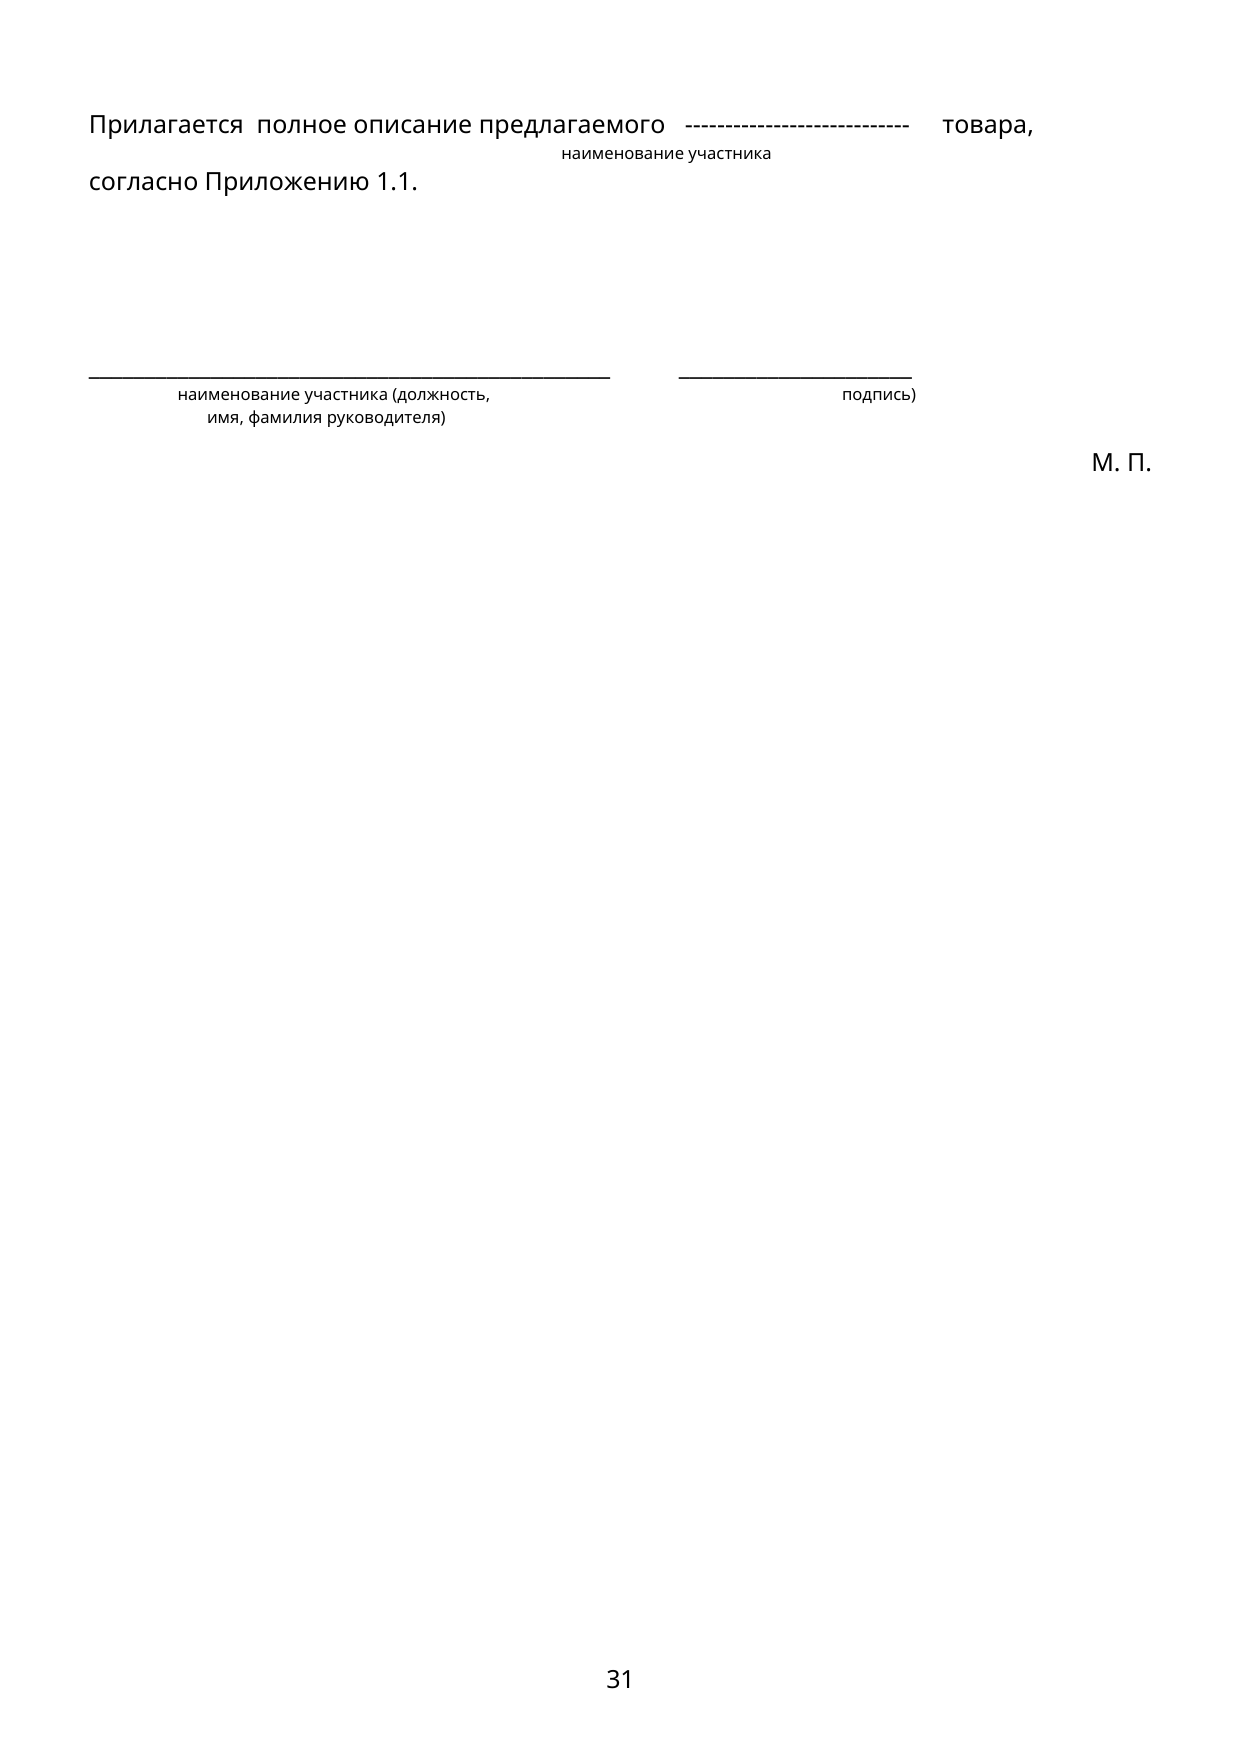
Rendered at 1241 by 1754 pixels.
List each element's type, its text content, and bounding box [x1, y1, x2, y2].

text наименование участника [89, 141, 1152, 164]
text М. П. [89, 445, 1152, 479]
text наименование участника (должность, подпись) [177, 383, 1152, 406]
text Прилагается полное описание предлагаемого ---------------------------- товара, [89, 107, 1152, 141]
text имя, фамилия руководителя) [207, 406, 1152, 428]
text согласно Приложению 1.1. [89, 164, 1152, 198]
text _______________________________________________ _____________________ [89, 349, 1152, 383]
